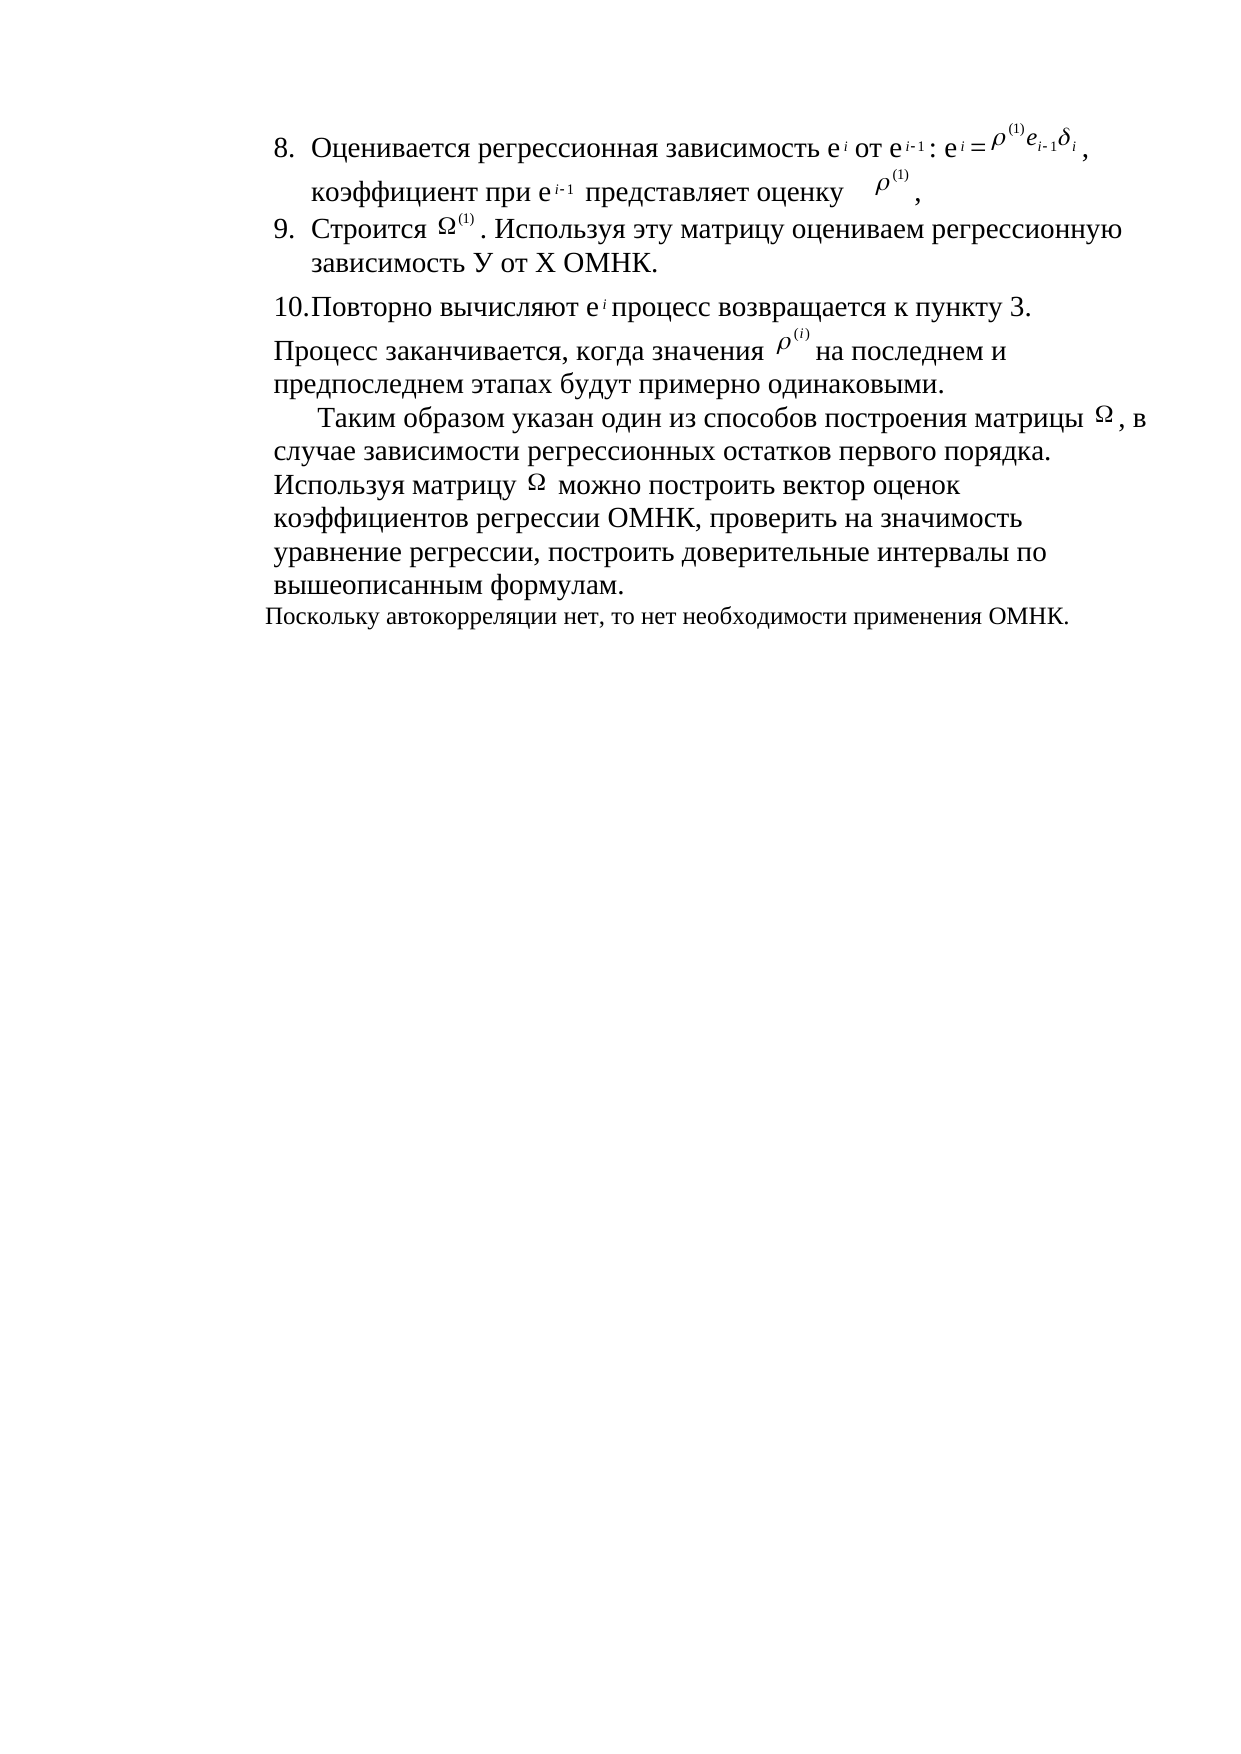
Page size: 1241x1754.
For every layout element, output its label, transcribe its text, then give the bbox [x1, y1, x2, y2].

list Оценивается регрессионная зависимость еот е: е=, коэффициент при е представляет оценку , [273, 118, 1152, 207]
text Таким образом указан один из способов построения матрицы , в случае зависимости регрессионных остатков первого порядка. Используя матрицу можно построить вектор оценок коэффициентов регрессии ОМНК, проверить на значимость уравнение регрессии, построить доверительные интервалы по вышеописанным формулам. [273, 400, 1152, 601]
text Поскольку автокорреляции нет, то нет необходимости применения ОМНК. [177, 601, 1152, 630]
list Повторно вычисляют епроцесс возвращается к пункту 3. [273, 278, 1152, 322]
text Процесс заканчивается, когда значения на последнем и предпоследнем этапах будут примерно одинаковыми. [273, 322, 1152, 400]
list Строится . Используя эту матрицу оцениваем регрессионную зависимость У от Х ОМНК. [273, 207, 1152, 278]
